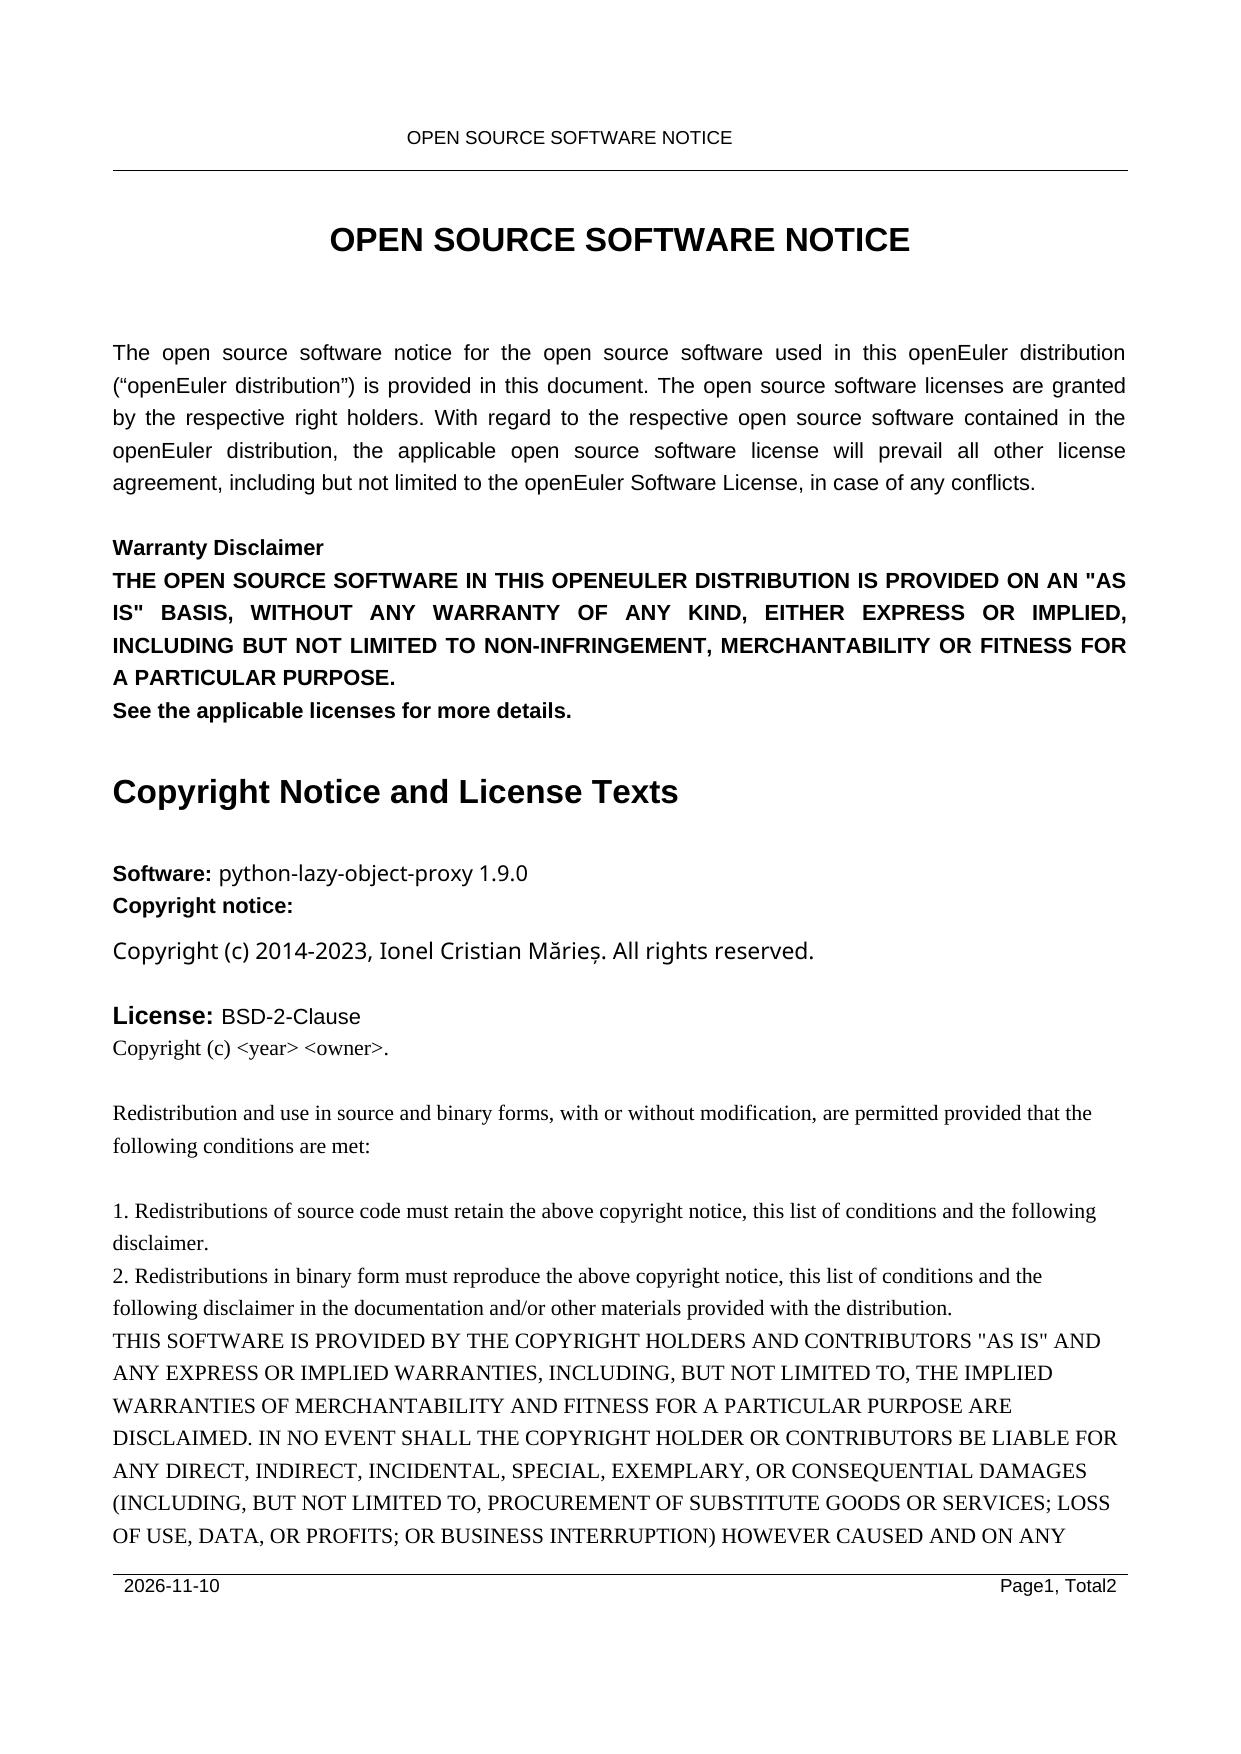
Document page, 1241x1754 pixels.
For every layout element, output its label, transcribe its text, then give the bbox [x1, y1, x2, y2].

text Copyright notice: [112, 889, 1128, 921]
text Copyright Notice and License Texts [112, 759, 1128, 824]
text OPEN SOURCE SOFTWARE NOTICE [112, 206, 1128, 271]
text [112, 1031, 1128, 1551]
text License: BSD-2-Clause [112, 999, 1128, 1031]
text Warranty Disclaimer [112, 531, 1128, 564]
title Software: python-lazy-object-proxy 1.9.0 [112, 856, 1128, 889]
text Copyright (c) 2014-2023, Ionel Cristian Mărieș. All rights reserved. [112, 934, 1128, 999]
text The open source software notice for the open source software used in this openEuler distribution (“openEuler distribution”) is provided in this document. The open source software licenses are granted by the respective right holders. With regard to the respective open source software contained in the openEuler distribution, the applicable open source software license will prevail all other license agreement, including but not limited to the openEuler Software License, in case of any conflicts. [112, 336, 1128, 499]
text THE OPEN SOURCE SOFTWARE IN THIS OPENEULER DISTRIBUTION IS PROVIDED ON AN "AS IS" BASIS, WITHOUT ANY WARRANTY OF ANY KIND, EITHER EXPRESS OR IMPLIED, INCLUDING BUT NOT LIMITED TO NON-INFRINGEMENT, MERCHANTABILITY OR FITNESS FOR A PARTICULAR PURPOSE. See the applicable licenses for more details. [112, 564, 1128, 726]
